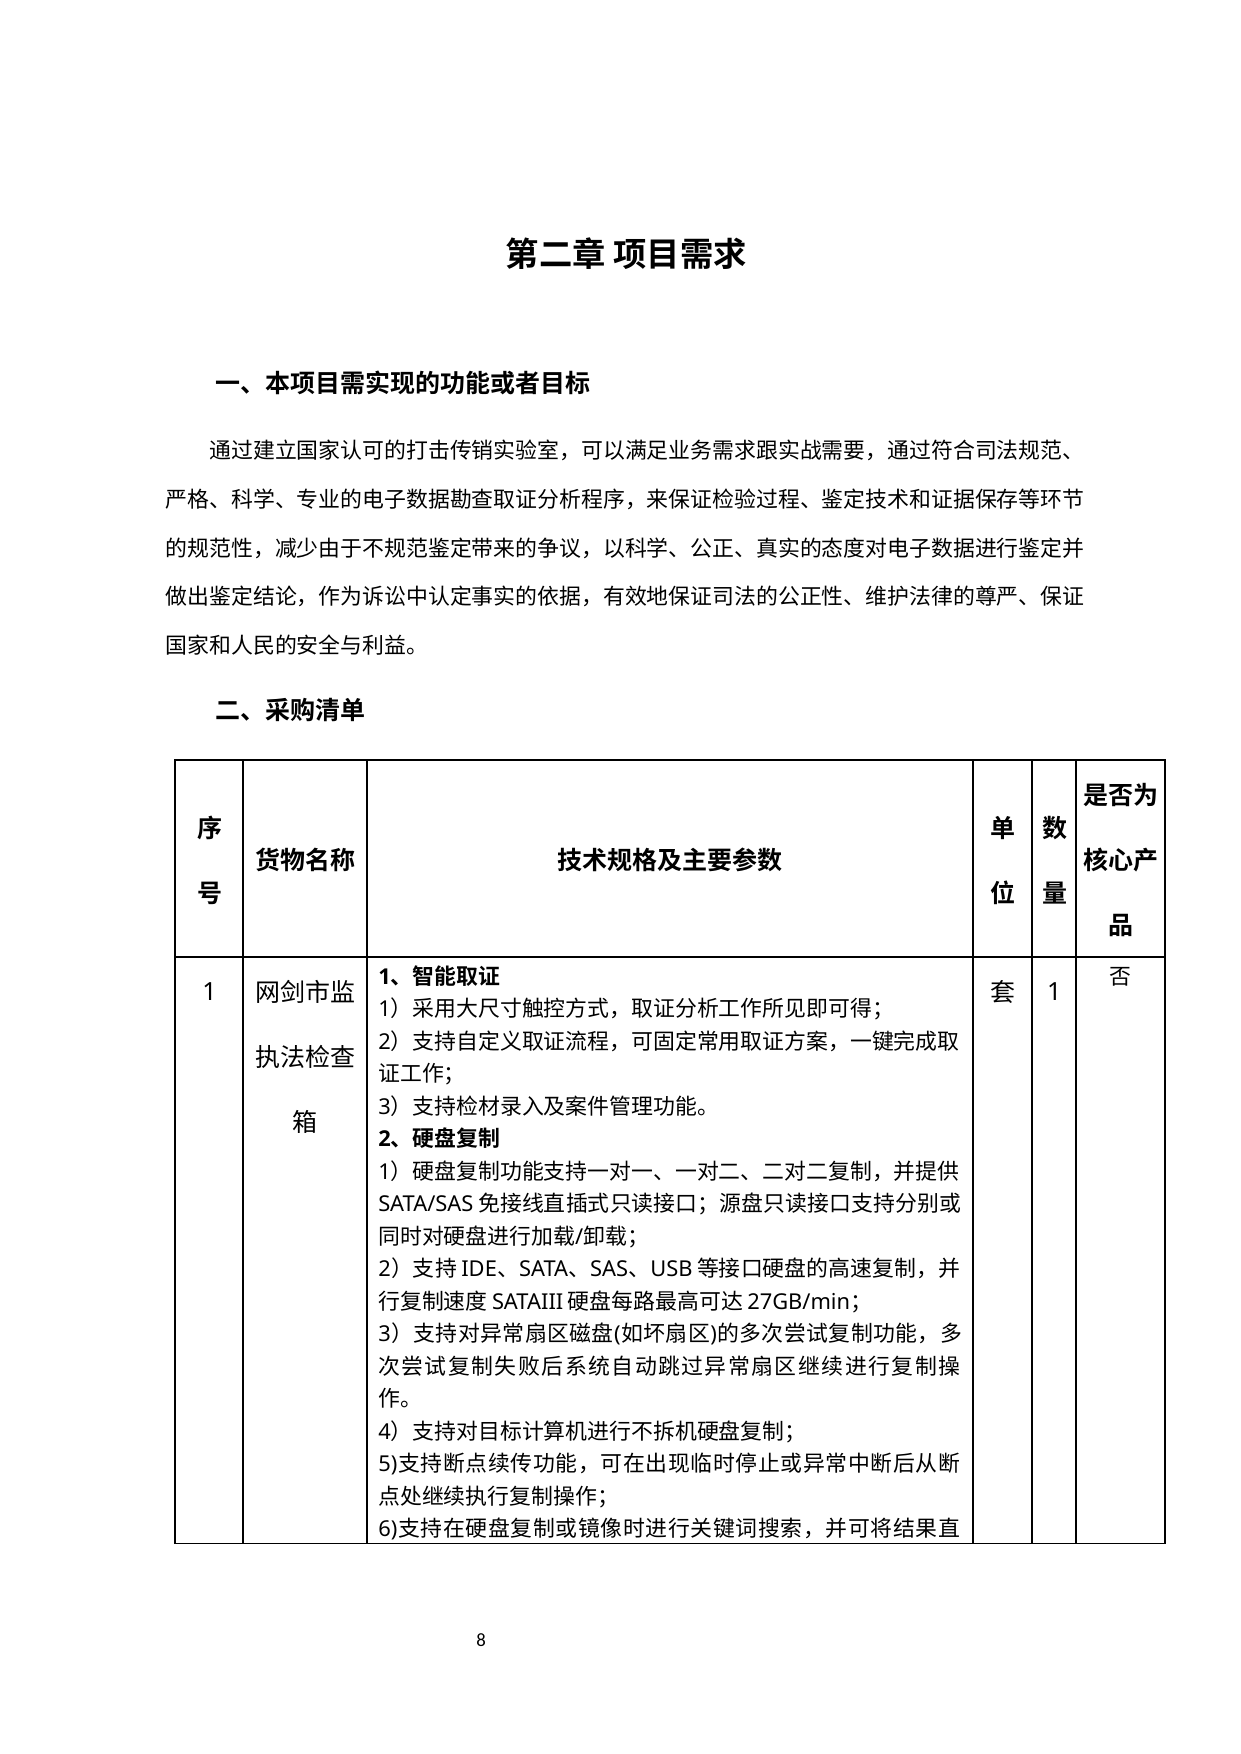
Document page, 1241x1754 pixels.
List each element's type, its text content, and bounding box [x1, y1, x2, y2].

table_header 序号 [176, 761, 242, 956]
table_header 是否为核心产品 [1077, 761, 1164, 956]
table_cell 否 [1077, 958, 1164, 1543]
list 项目需求 [165, 219, 1087, 284]
table_cell 网剑市监执法检查箱 [244, 958, 366, 1543]
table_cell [368, 958, 972, 1543]
text 通过建立国家认可的打击传销实验室，可以满足业务需求跟实战需要，通过符合司法规范、严格、科学、专业的电子数据勘查取证分析程序，来保证检验过程、鉴定技术和证据保存等环节的规范性，减少由于不规范鉴定带来的争议，以科学、公正、真实的态度对电子数据进行鉴定并做出鉴定结论，作为诉讼中认定事实的依据，有效地保证司法的公正性、维护法律的尊严、保证国家和人民的安全与利益。 [165, 433, 1087, 660]
table_header 单位 [974, 761, 1031, 956]
table_cell 套 [974, 958, 1031, 1543]
text 一、本项目需实现的功能或者目标 [165, 349, 1087, 414]
table_cell 1 [1033, 958, 1075, 1543]
table_header 技术规格及主要参数 [368, 761, 972, 956]
table_header 货物名称 [244, 761, 366, 956]
table_cell 1 [176, 958, 242, 1543]
table_header 数量 [1033, 761, 1075, 956]
text 二、采购清单 [165, 676, 1087, 741]
